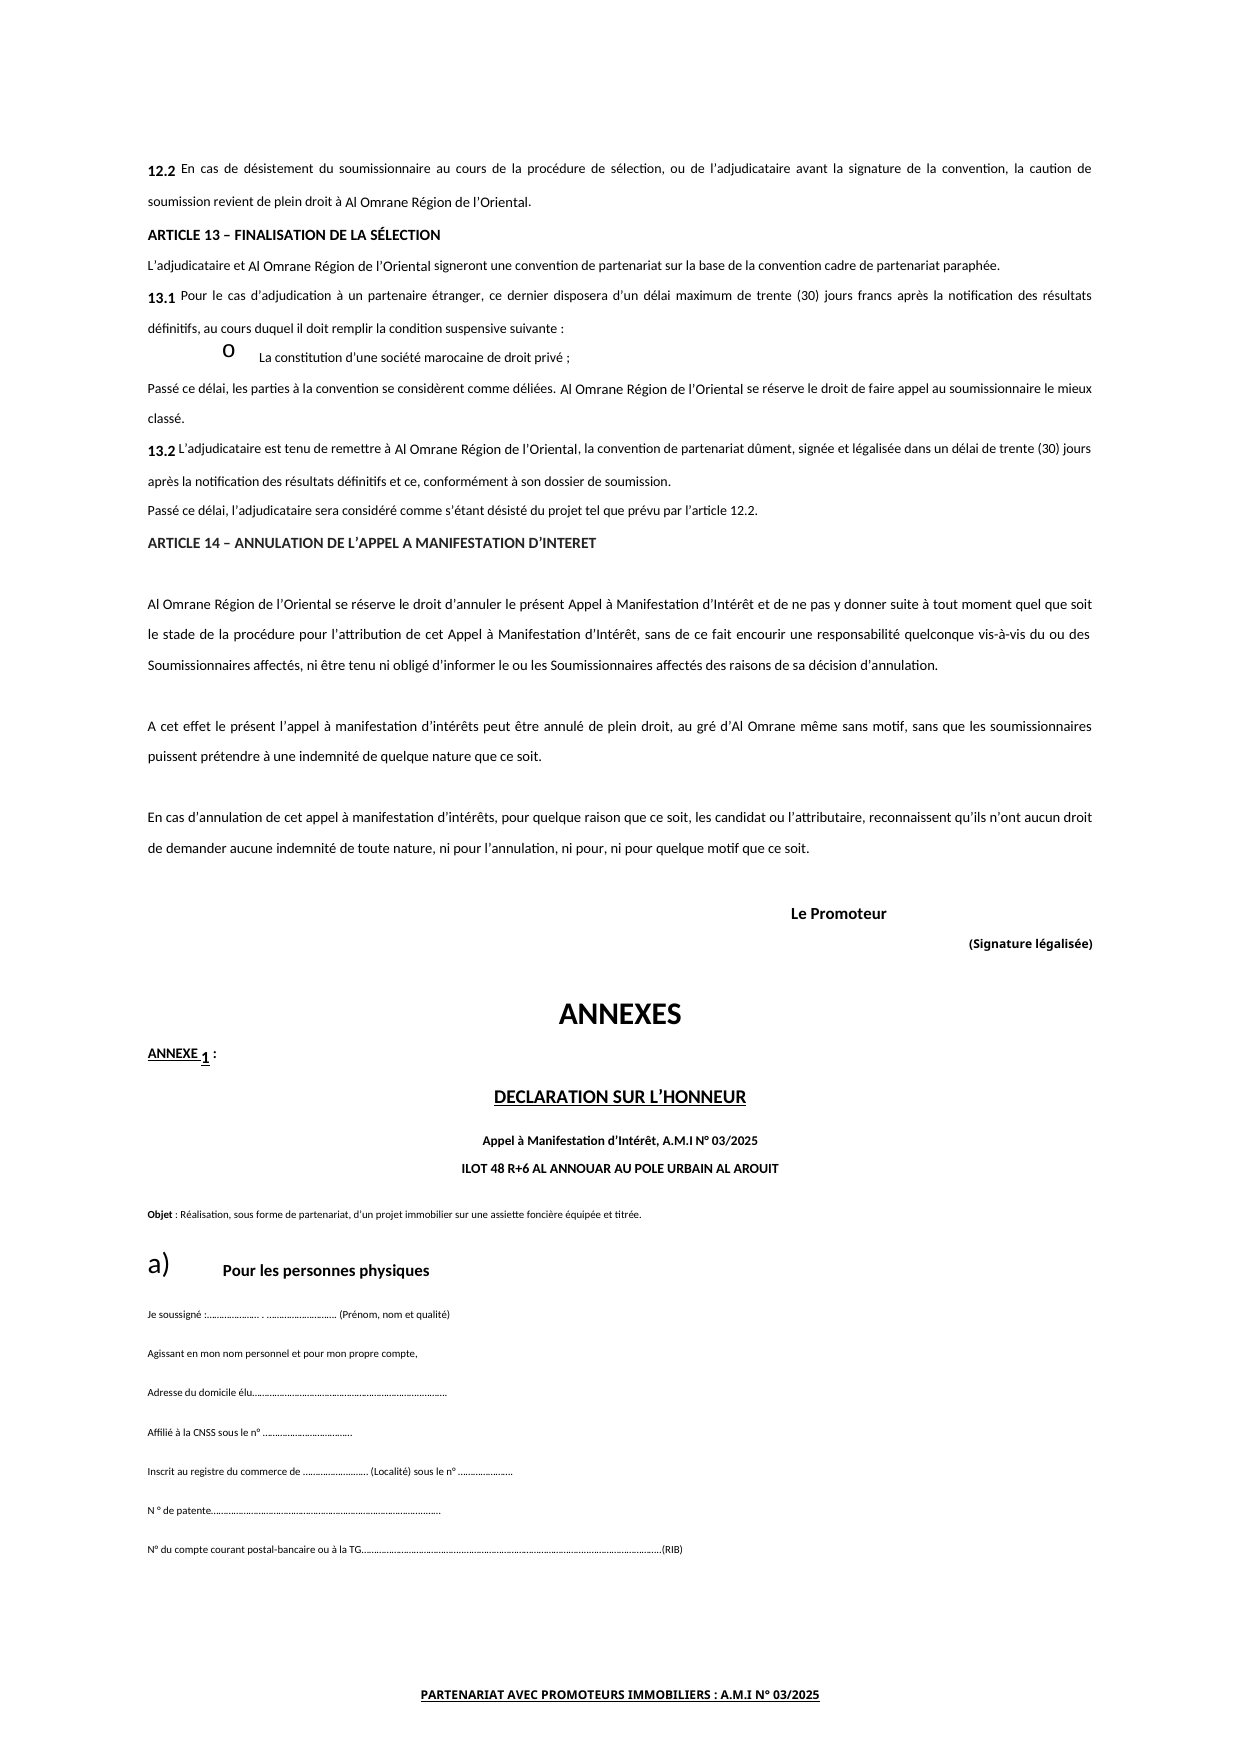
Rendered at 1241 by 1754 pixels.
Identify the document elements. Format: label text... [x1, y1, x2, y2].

list La constitution d’une société marocaine de droit privé ; [221, 337, 1093, 367]
text ARTICLE 14 – ANNULATION DE L’APPEL A MANIFESTATION D’INTERET [148, 519, 1093, 552]
text ARTICLE 13 – FINALISATION DE LA SÉLECTION [148, 211, 1093, 244]
text Inscrit au registre du commerce de ………………..…… (Localité) sous le n° …………………. [147, 1458, 1093, 1477]
text 12.2 En cas de désistement du soumissionnaire au cours de la procédure de sélection, ou de l’adjudicataire avant la signature de la convention, la caution de soumission revient de plein droit à Al Omrane Région de l’Oriental. [147, 148, 1093, 211]
text N ° de patente…………………………………………………………………………..…… [147, 1498, 1093, 1516]
text Passé ce délai, l’adjudicataire sera considéré comme s’étant désisté du projet tel que prévu par l’article 12.2. [147, 490, 1093, 519]
text Objet : Réalisation, sous forme de partenariat, d’un projet immobilier sur une assiette foncière équipée et titrée. [147, 1198, 1093, 1221]
text ILOT 48 R+6 AL ANNOUAR AU POLE URBAIN AL AROUIT [147, 1148, 1093, 1177]
text Agissant en mon nom personnel et pour mon propre compte, [147, 1341, 1093, 1359]
text (Signature légalisée) [147, 923, 1093, 952]
text Adresse du domicile élu…………………………………………………………..………. [147, 1380, 1093, 1398]
text Al Omrane Région de l’Oriental se réserve le droit d’annuler le présent Appel à Manifestation d’Intérêt et de ne pas y donner suite à tout moment quel que soit le stade de la procédure pour l’attribution de cet Appel à Manifestation d’Intérêt, sans de ce fait encourir une responsabilité quelconque vis-à-vis du ou des Soumissionnaires affectés, ni être tenu ni obligé d’informer le ou les Soumissionnaires affectés des raisons de sa décision d’annulation. [147, 582, 1093, 674]
text 13.2 L’adjudicataire est tenu de remettre à Al Omrane Région de l’Oriental, la convention de partenariat dûment, signée et légalisée dans un délai de trente (30) jours après la notification des résultats définitifs et ce, conformément à son dossier de soumission. [147, 427, 1093, 490]
text N° du compte courant postal-bancaire ou à la TG…………………………………..…………………………………………..………………………..(RIB) [147, 1537, 1093, 1555]
text En cas d’annulation de cet appel à manifestation d’intérêts, pour quelque raison que ce soit, les candidat ou l’attributaire, reconnaissent qu’ils n’ont aucun droit de demander aucune indemnité de toute nature, ni pour l’annulation, ni pour, ni pour quelque motif que ce soit. [147, 796, 1093, 857]
text Passé ce délai, les parties à la convention se considèrent comme déliées. Al Omrane Région de l’Oriental se réserve le droit de faire appel au soumissionnaire le mieux classé. [147, 367, 1093, 427]
list Pour les personnes physiques [147, 1245, 1093, 1281]
text L’adjudicataire et Al Omrane Région de l’Oriental signeront une convention de partenariat sur la base de la convention cadre de partenariat paraphée. [147, 244, 1093, 275]
text Affilié à la CNSS sous le n° ……………………………… [147, 1419, 1093, 1438]
text A cet effet le présent l’appel à manifestation d’intérêts peut être annulé de plein droit, au gré d’Al Omrane même sans motif, sans que les soumissionnaires puissent prétendre à une indemnité de quelque nature que ce soit. [147, 704, 1093, 766]
text 13.1 Pour le cas d’adjudication à un partenaire étranger, ce dernier disposera d’un délai maximum de trente (30) jours francs après la notification des résultats définitifs, au cours duquel il doit remplir la condition suspensive suivante : [147, 275, 1093, 337]
text Appel à Manifestation d’Intérêt, A.M.I N° 03/2025 [147, 1120, 1093, 1148]
text Le Promoteur [147, 888, 1093, 923]
text ANNEXE 1 : [148, 1032, 1093, 1068]
text DECLARATION SUR L’HONNEUR [147, 1068, 1093, 1108]
text Je soussigné :………………… . ………………………. (Prénom, nom et qualité) [147, 1302, 1093, 1320]
text ANNEXES [147, 966, 1093, 1032]
